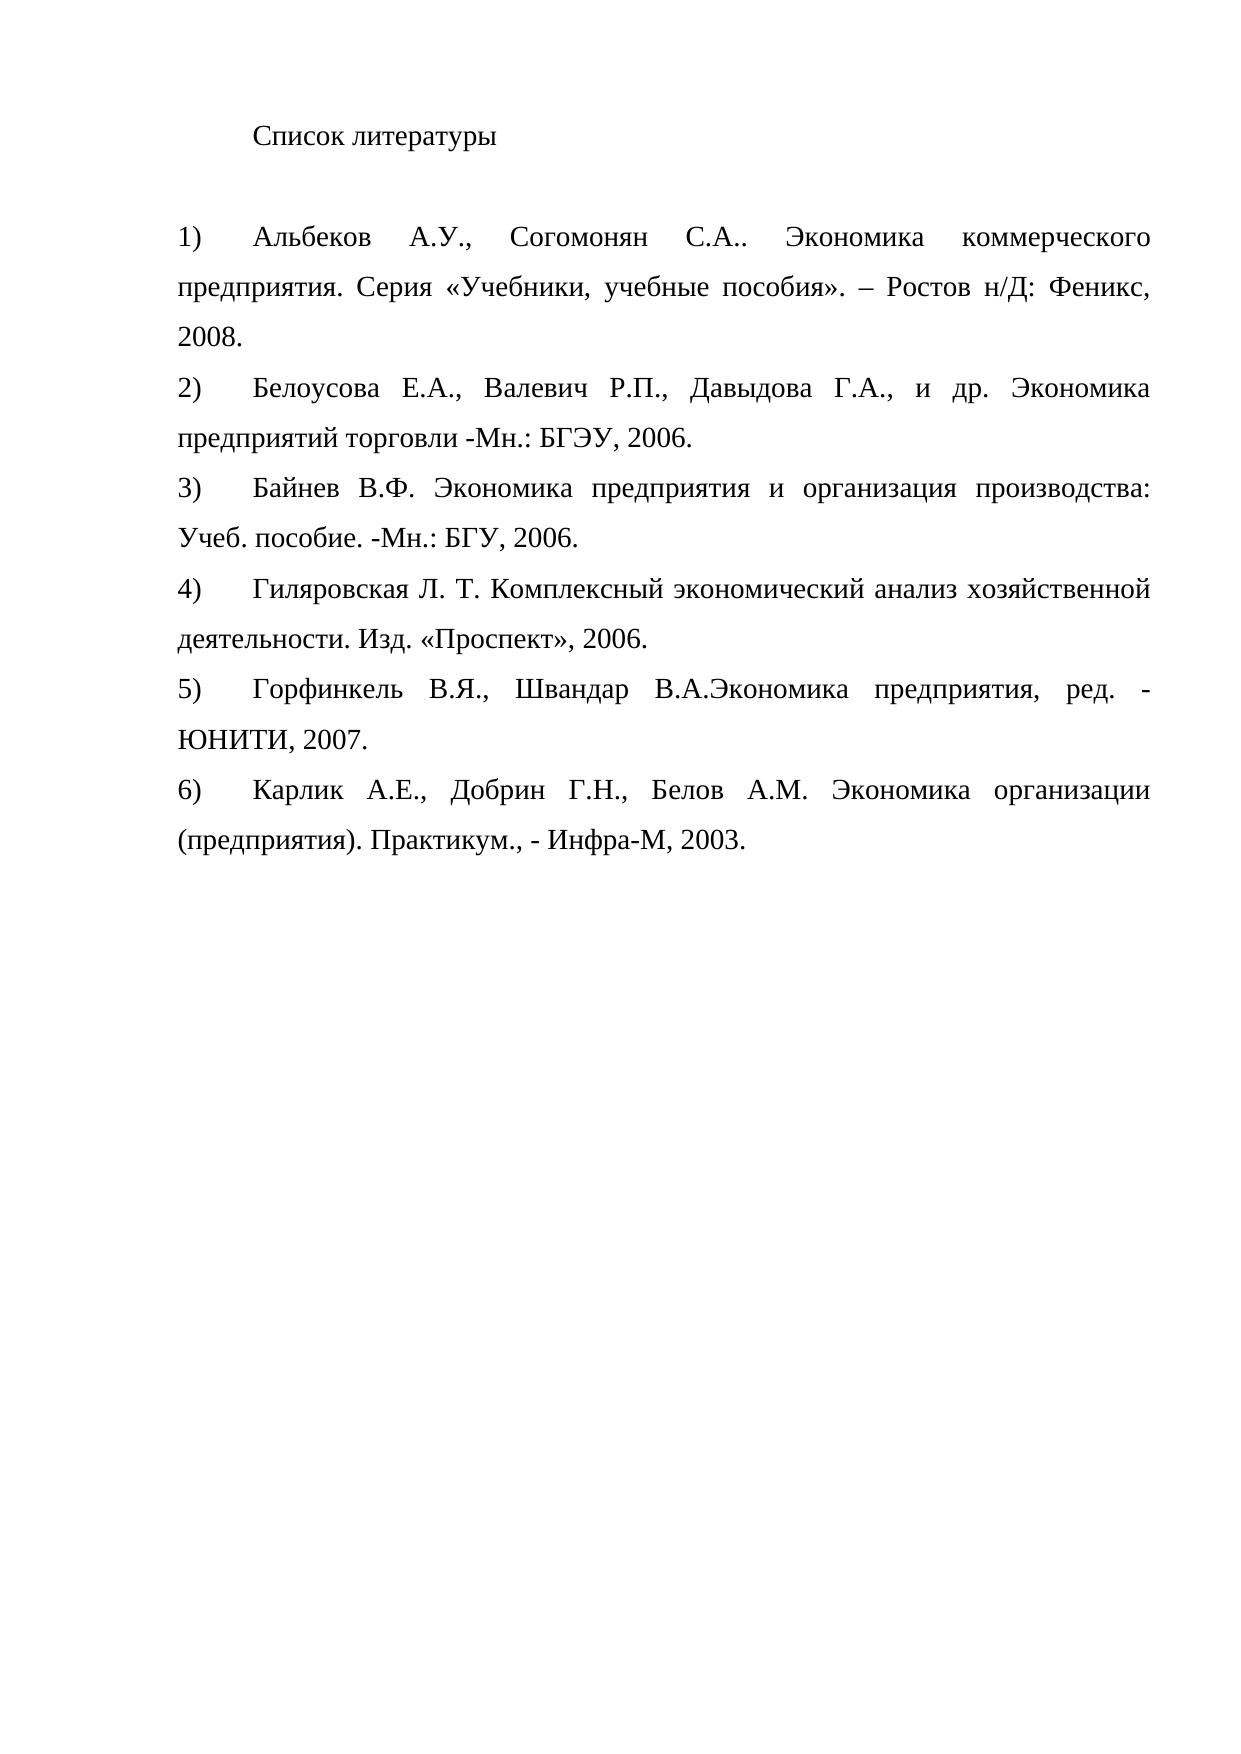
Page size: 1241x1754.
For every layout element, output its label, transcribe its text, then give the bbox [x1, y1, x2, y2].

text 4) Гиляровская Л. Т. Комплексный экономический анализ хозяйственной деятельности. Изд. «Проспект», 2006. [177, 571, 1152, 655]
text Список литературы [177, 118, 1152, 152]
text 6) Карлик А.Е., Добрин Г.Н., Белов А.М. Экономика организации (предприятия). Практикум., - Инфра-М, 2003. [177, 772, 1152, 856]
text 1) Альбеков А.У., Согомонян С.А.. Экономика коммерческого предприятия. Серия «Учебники, учебные пособия». – Ростов н/Д: Феникс, 2008. [177, 219, 1152, 353]
text 5) Горфинкель В.Я., Швандар В.А.Экономика предприятия, ред. - ЮНИТИ, 2007. [177, 672, 1152, 755]
text 3) Байнев В.Ф. Экономика предприятия и организация производства: Учеб. пособие. -Мн.: БГУ, 2006. [177, 470, 1152, 554]
text 2) Белоусова Е.А., Валевич Р.П., Давыдова Г.А., и др. Экономика предприятий торговли -Мн.: БГЭУ, 2006. [177, 370, 1152, 453]
